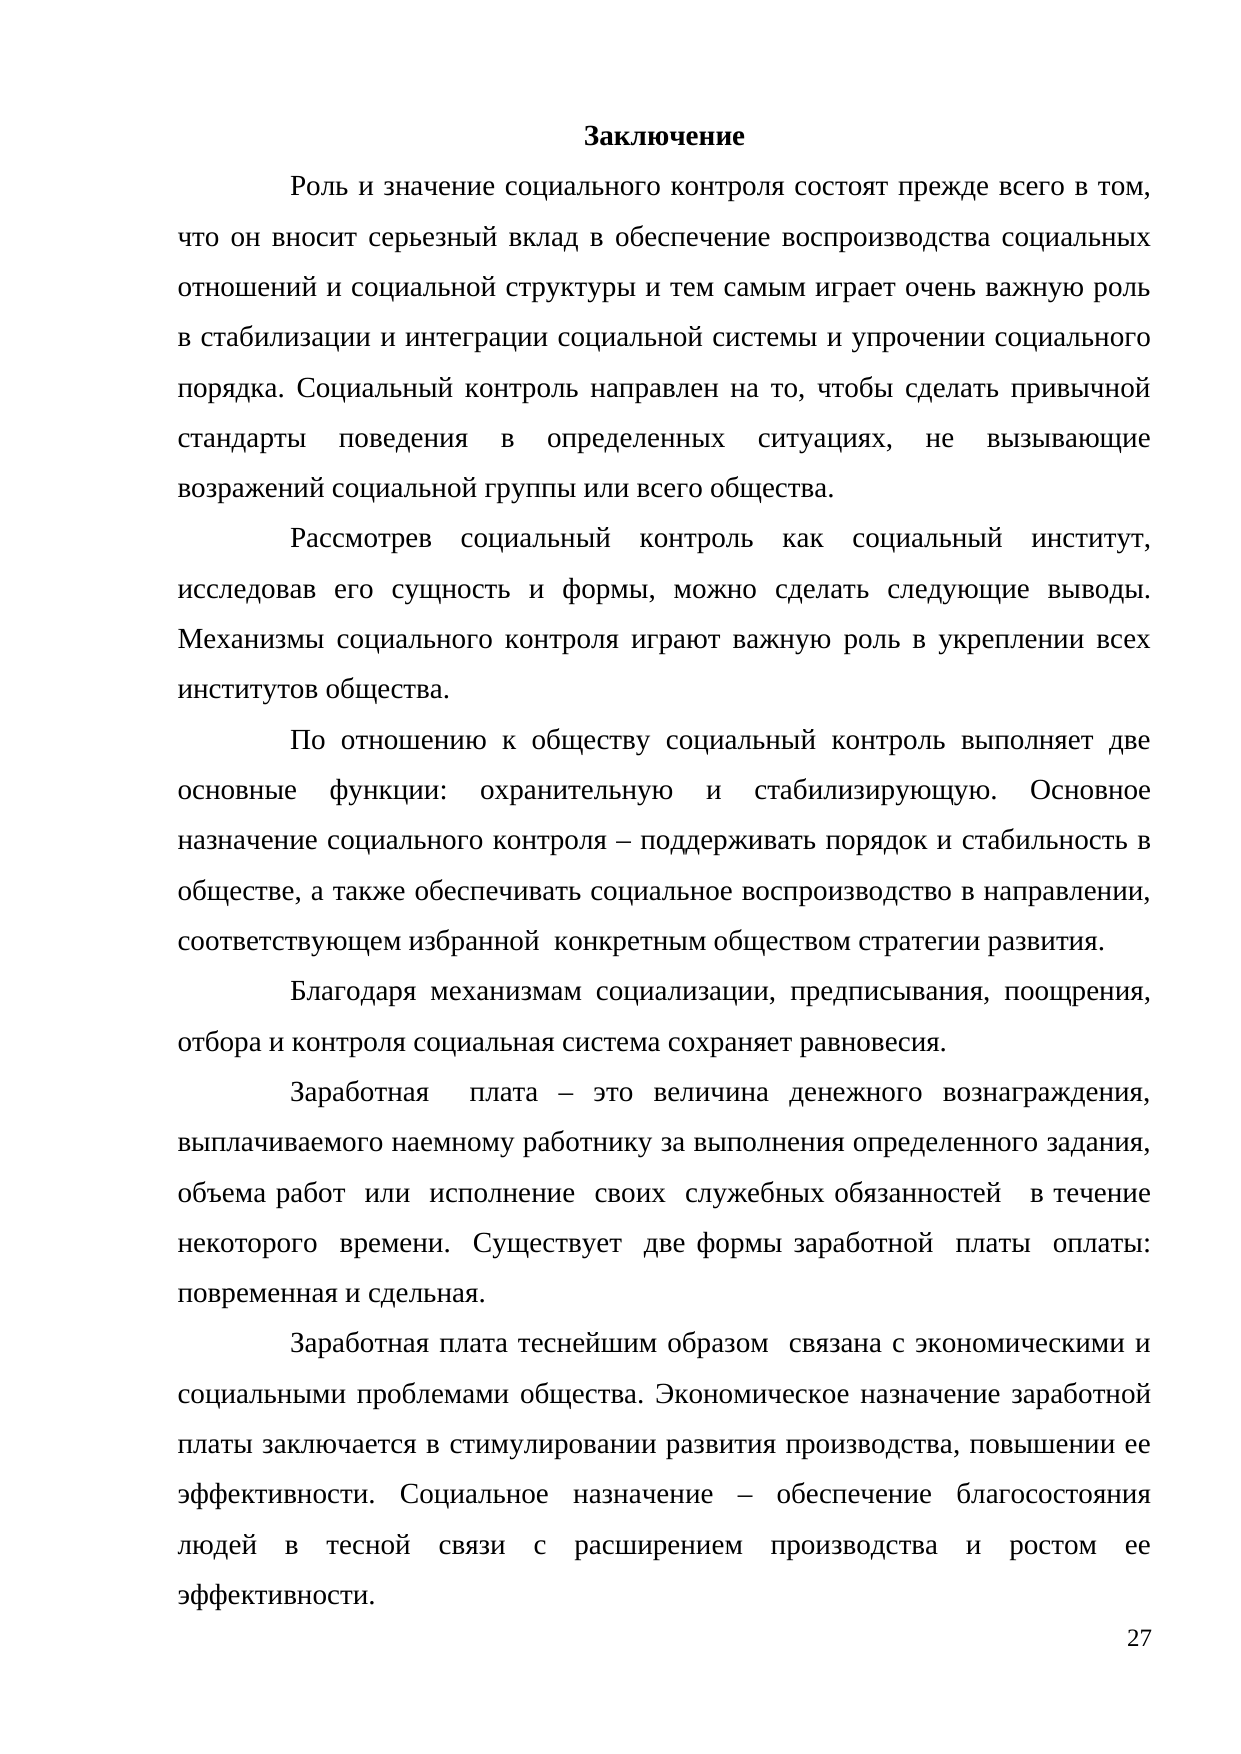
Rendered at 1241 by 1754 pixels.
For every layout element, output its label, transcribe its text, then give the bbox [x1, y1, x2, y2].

text Заработная плата – это величина денежного вознаграждения, выплачиваемого наемному работнику за выполнения определенного задания, объема работ или исполнение своих служебных обязанностей в течение некоторого времени. Существует две формы заработной платы оплаты: повременная и сдельная. [177, 1074, 1152, 1309]
text Благодаря механизмам социализации, предписывания, поощрения, отбора и контроля социальная система сохраняет равновесия. [177, 973, 1152, 1057]
text Заработная плата теснейшим образом связана с экономическими и социальными проблемами общества. Экономическое назначение заработной платы заключается в стимулировании развития производства, повышении ее эффективности. Социальное назначение – обеспечение благосостояния людей в тесной связи с расширением производства и ростом ее эффективности. [177, 1326, 1152, 1611]
text По отношению к обществу социальный контроль выполняет две основные функции: охранительную и стабилизирующую. Основное назначение социального контроля – поддерживать порядок и стабильность в обществе, а также обеспечивать социальное воспроизводство в направлении, соответствующем избранной конкретным обществом стратегии развития. [177, 722, 1152, 957]
text Роль и значение социального контроля состоят прежде всего в том, что он вносит серьезный вклад в обеспечение воспроизводства социальных отношений и социальной структуры и тем самым играет очень важную роль в стабилизации и интеграции социальной системы и упрочении социального порядка. Социальный контроль направлен на то, чтобы сделать привычной стандарты поведения в определенных ситуациях, не вызывающие возражений социальной группы или всего общества. [177, 168, 1152, 504]
text Рассмотрев социальный контроль как социальный институт, исследовав его сущность и формы, можно сделать следующие выводы. Механизмы социального контроля играют важную роль в укреплении всех институтов общества. [177, 521, 1152, 705]
text Заключение [177, 118, 1152, 152]
